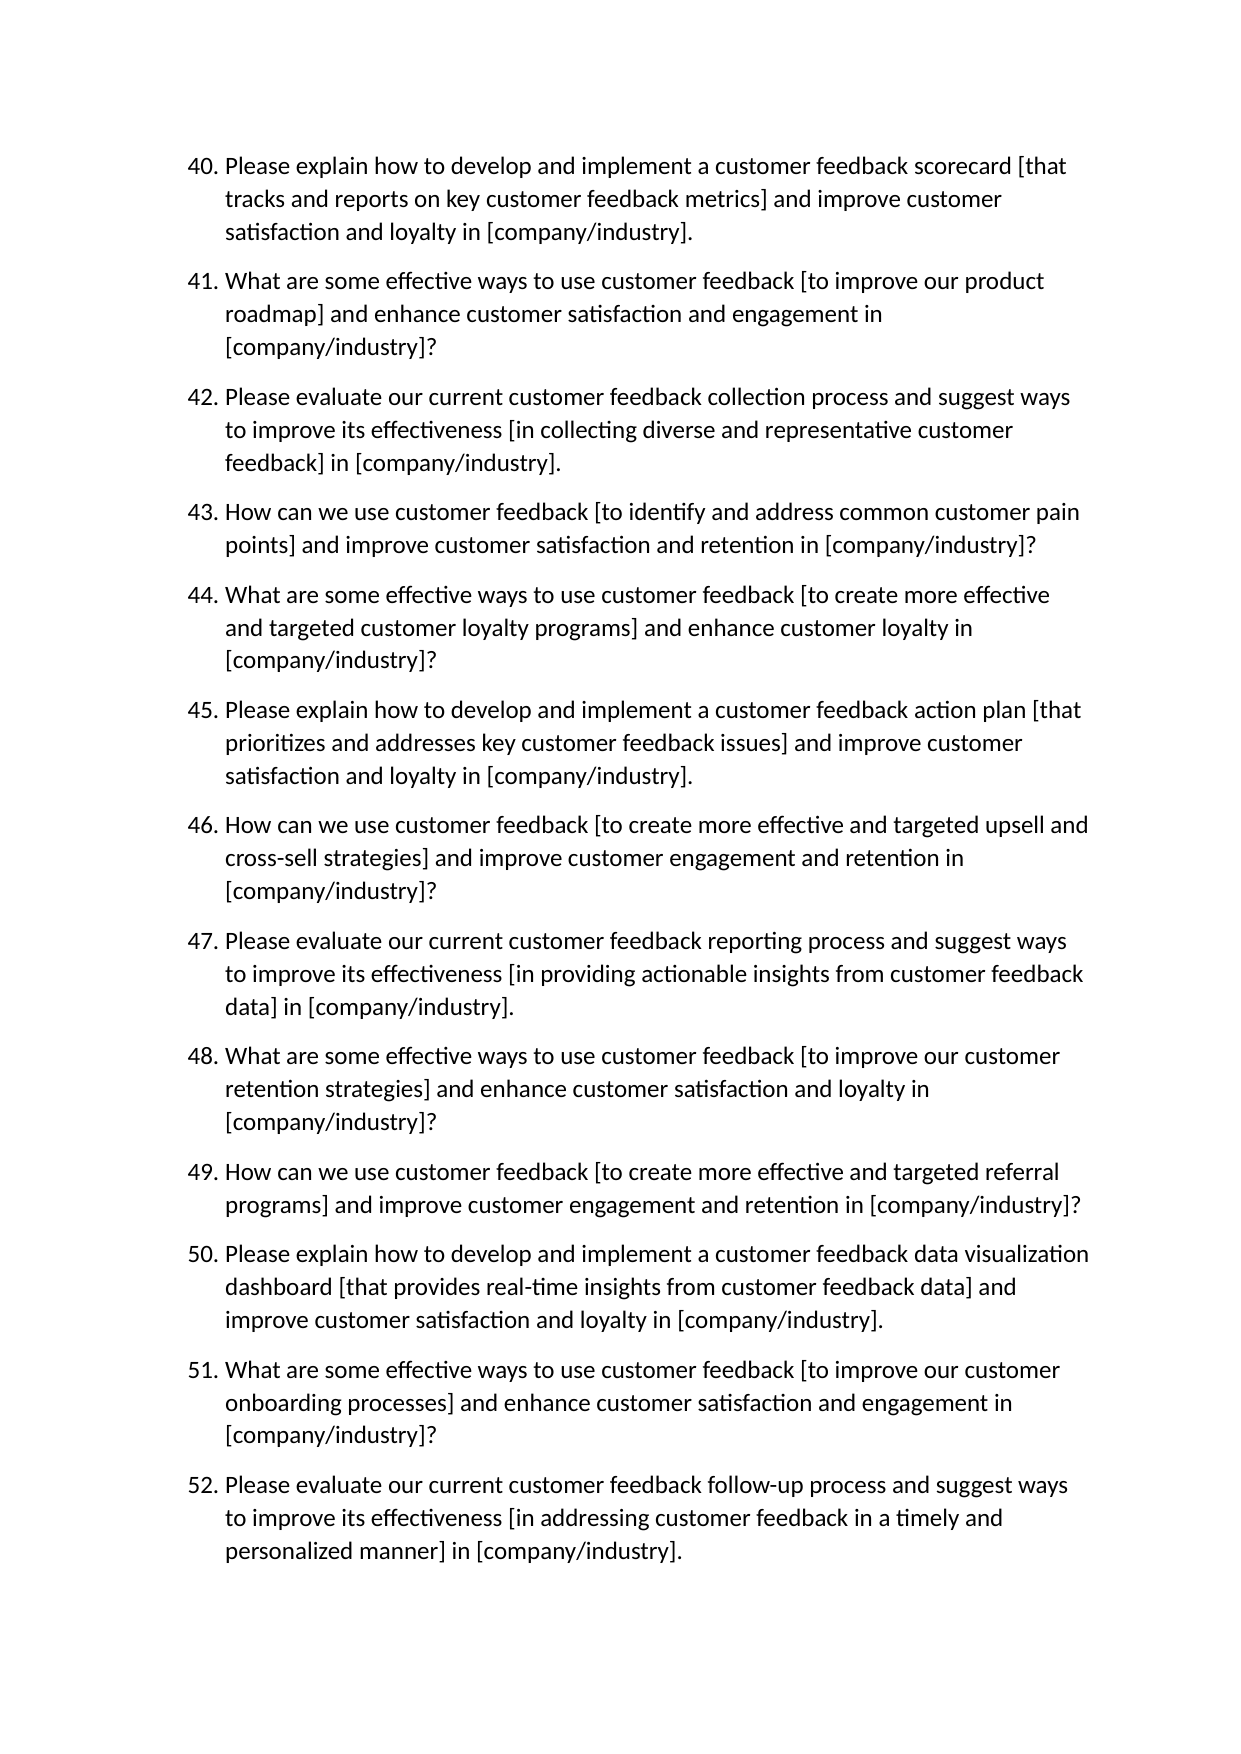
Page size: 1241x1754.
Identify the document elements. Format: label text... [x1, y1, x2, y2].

list How can we use customer feedback [to identify and address common customer pain points] and improve customer satisfaction and retention in [company/industry]? [187, 496, 1090, 560]
list Please evaluate our current customer feedback reporting process and suggest ways to improve its effectiveness [in providing actionable insights from customer feedback data] in [company/industry]. [187, 925, 1090, 1021]
list Please evaluate our current customer feedback collection process and suggest ways to improve its effectiveness [in collecting diverse and representative customer feedback] in [company/industry]. [187, 381, 1090, 477]
list Please explain how to develop and implement a customer feedback scorecard [that tracks and reports on key customer feedback metrics] and improve customer satisfaction and loyalty in [company/industry]. [187, 150, 1090, 246]
list How can we use customer feedback [to create more effective and targeted referral programs] and improve customer engagement and retention in [company/industry]? [187, 1156, 1090, 1219]
list Please evaluate our current customer feedback follow-up process and suggest ways to improve its effectiveness [in addressing customer feedback in a timely and personalized manner] in [company/industry]. [187, 1469, 1090, 1566]
list What are some effective ways to use customer feedback [to improve our product roadmap] and enhance customer satisfaction and engagement in [company/industry]? [187, 265, 1090, 362]
list What are some effective ways to use customer feedback [to improve our customer onboarding processes] and enhance customer satisfaction and engagement in [company/industry]? [187, 1354, 1090, 1450]
list Please explain how to develop and implement a customer feedback data visualization dashboard [that provides real-time insights from customer feedback data] and improve customer satisfaction and loyalty in [company/industry]. [187, 1238, 1090, 1335]
list What are some effective ways to use customer feedback [to improve our customer retention strategies] and enhance customer satisfaction and loyalty in [company/industry]? [187, 1040, 1090, 1137]
list How can we use customer feedback [to create more effective and targeted upsell and cross-sell strategies] and improve customer engagement and retention in [company/industry]? [187, 809, 1090, 906]
list What are some effective ways to use customer feedback [to create more effective and targeted customer loyalty programs] and enhance customer loyalty in [company/industry]? [187, 579, 1090, 675]
list Please explain how to develop and implement a customer feedback action plan [that prioritizes and addresses key customer feedback issues] and improve customer satisfaction and loyalty in [company/industry]. [187, 694, 1090, 791]
